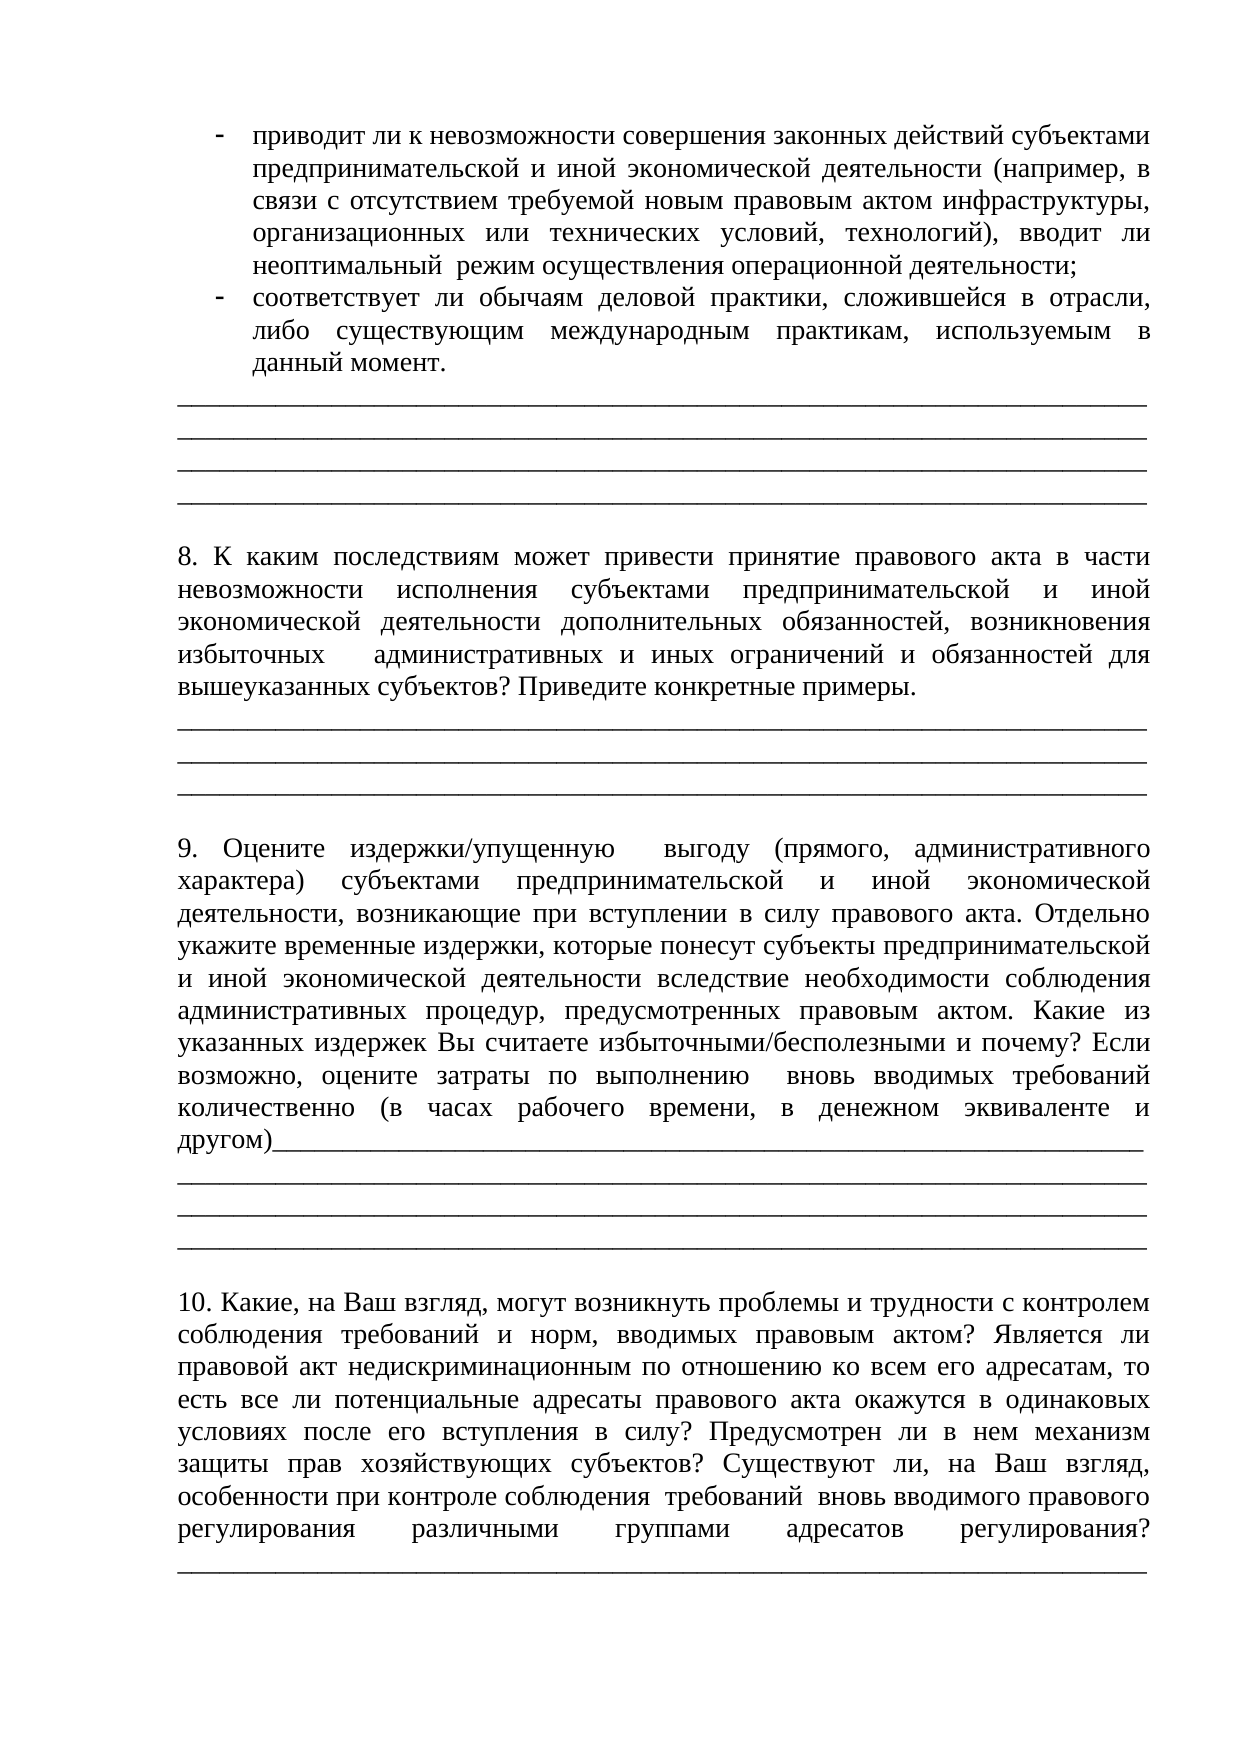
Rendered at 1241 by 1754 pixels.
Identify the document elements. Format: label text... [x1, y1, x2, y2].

list приводит ли к невозможности совершения законных действий субъектами предпринимательской и иной экономической деятельности (например, в связи с отсутствием требуемой новым правовым актом инфраструктуры, организационных или технических условий, технологий), вводит ли неоптимальный режим осуществления операционной деятельности; [215, 118, 1152, 280]
text 9. Оцените издержки/упущенную выгоду (прямого, административного характера) субъектами предпринимательской и иной экономической деятельности, возникающие при вступлении в силу правового акта. Отдельно укажите временные издержки, которые понесут субъекты предпринимательской и иной экономической деятельности вследствие необходимости соблюдения административных процедур, предусмотренных правовым актом. Какие из указанных издержек Вы считаете избыточными/бесполезными и почему? Если возможно, оцените затраты по выполнению вновь вводимых требований количественно (в часах рабочего времени, в денежном эквиваленте и другом)_____________________________________________________________________________________________________________________________________________________________________________________________________________________________________________________________________________ [177, 831, 1152, 1252]
text _______________________________________________________________________________________________________________________________________________________________________________________________________________ [177, 701, 1152, 799]
text 8. К каким последствиям может привести принятие правового акта в части невозможности исполнения субъектами предпринимательской и иной экономической деятельности дополнительных обязанностей, возникновения избыточных административных и иных ограничений и обязанностей для вышеуказанных субъектов? Приведите конкретные примеры. [177, 539, 1152, 701]
text ____________________________________________________________________________________________________________________________________________________________________________________________________________________________________________________________________________________ [177, 377, 1152, 507]
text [177, 1284, 1152, 1576]
list соответствует ли обычаям деловой практики, сложившейся в отрасли, либо существующим международным практикам, используемым в данный момент. [215, 280, 1152, 377]
